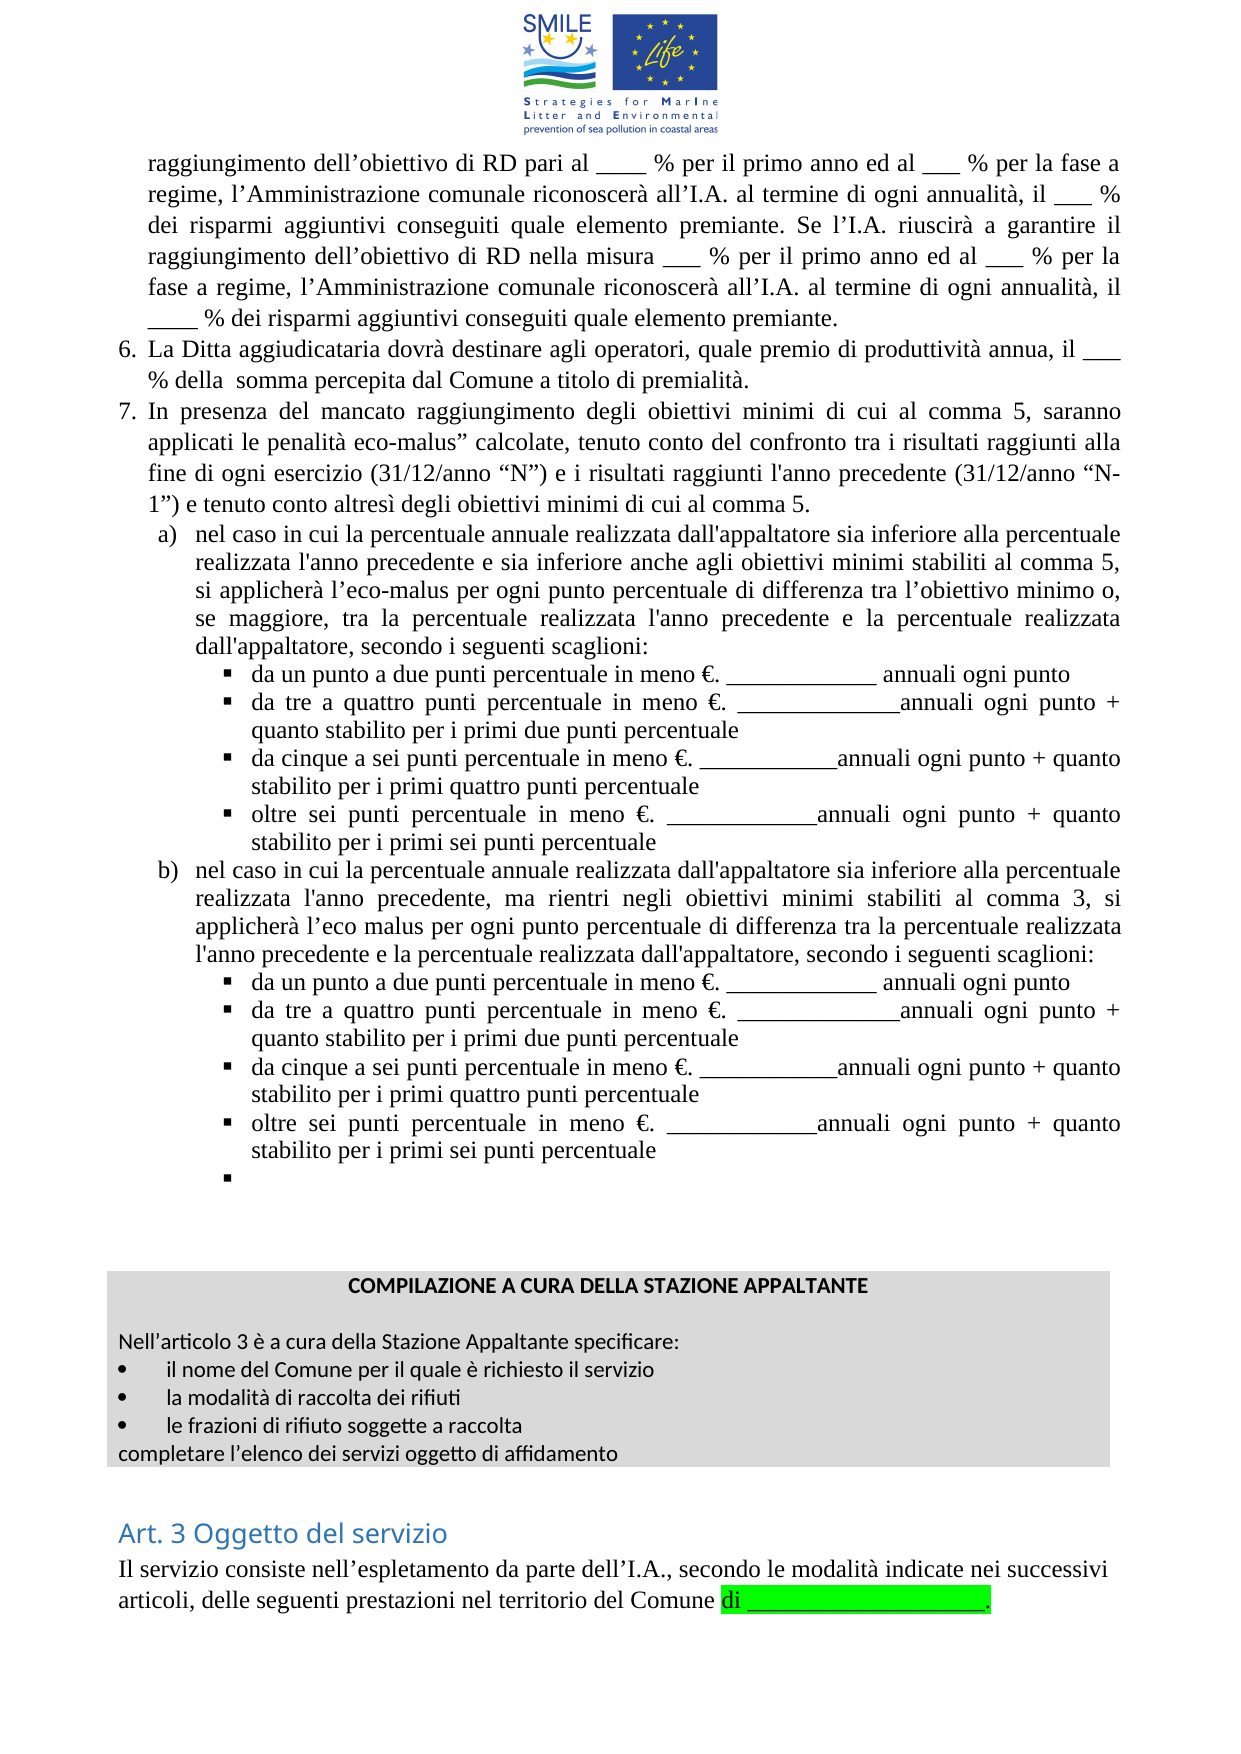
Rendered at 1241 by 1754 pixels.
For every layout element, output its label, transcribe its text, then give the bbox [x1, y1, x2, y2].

text Il servizio consiste nell’espletamento da parte dell’I.A., secondo le modalità indicate nei successivi articoli, delle seguenti prestazioni nel territorio del Comune di ___________________. [118, 1554, 1122, 1614]
list La Ditta aggiudicataria dovrà destinare agli operatori, quale premio di produttività annua, il ___% della somma percepita dal Comune a titolo di premialità. [118, 334, 1122, 394]
subtitle Art. 3 Oggetto del servizio [118, 1514, 1122, 1551]
table_header COMPILAZIONE A CURA DELLA STAZIONE APPALTANTE Nell’articolo 3 è a cura della Stazione Appaltante specificare: il nome del Comune per il quale è richiesto il servizio la modalità di raccolta dei rifiuti le frazioni di rifiuto soggette a raccolta completare l’elenco dei servizi oggetto di affidamento [107, 1271, 1110, 1467]
list oltre sei punti percentuale in meno €. ____________annuali ogni punto + quanto stabilito per i primi sei punti percentuale [222, 800, 1122, 856]
list oltre sei punti percentuale in meno €. ____________annuali ogni punto + quanto stabilito per i primi sei punti percentuale [222, 1108, 1122, 1164]
list da cinque a sei punti percentuale in meno €. ___________annuali ogni punto + quanto stabilito per i primi quattro punti percentuale [222, 1052, 1122, 1108]
picture [522, 14, 718, 135]
list nel caso in cui la percentuale annuale realizzata dall'appaltatore sia inferiore alla percentuale realizzata l'anno precedente, ma rientri negli obiettivi minimi stabiliti al comma 3, si applicherà l’eco malus per ogni punto percentuale di differenza tra la percentuale realizzata l'anno precedente e la percentuale realizzata dall'appaltatore, secondo i seguenti scaglioni: [158, 856, 1122, 968]
list nel caso in cui la percentuale annuale realizzata dall'appaltatore sia inferiore alla percentuale realizzata l'anno precedente e sia inferiore anche agli obiettivi minimi stabiliti al comma 5, si applicherà l’eco-malus per ogni punto percentuale di differenza tra l’obiettivo minimo o, se maggiore, tra la percentuale realizzata l'anno precedente e la percentuale realizzata dall'appaltatore, secondo i seguenti scaglioni: [158, 520, 1122, 660]
list da cinque a sei punti percentuale in meno €. ___________annuali ogni punto + quanto stabilito per i primi quattro punti percentuale [222, 744, 1122, 800]
list In presenza del mancato raggiungimento degli obiettivi minimi di cui al comma 5, saranno applicati le penalità eco-malus” calcolate, tenuto conto del confronto tra i risultati raggiunti alla fine di ogni esercizio (31/12/anno “N”) e i risultati raggiunti l'anno precedente (31/12/anno “N-1”) e tenuto conto altresì degli obiettivi minimi di cui al comma 5. [118, 396, 1122, 518]
list da un punto a due punti percentuale in meno €. ____________ annuali ogni punto [222, 660, 1122, 688]
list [118, 148, 1122, 332]
list da tre a quattro punti percentuale in meno €. _____________annuali ogni punto + quanto stabilito per i primi due punti percentuale [222, 688, 1122, 744]
list da un punto a due punti percentuale in meno €. ____________ annuali ogni punto [222, 968, 1122, 996]
list da tre a quattro punti percentuale in meno €. _____________annuali ogni punto + quanto stabilito per i primi due punti percentuale [222, 996, 1122, 1052]
